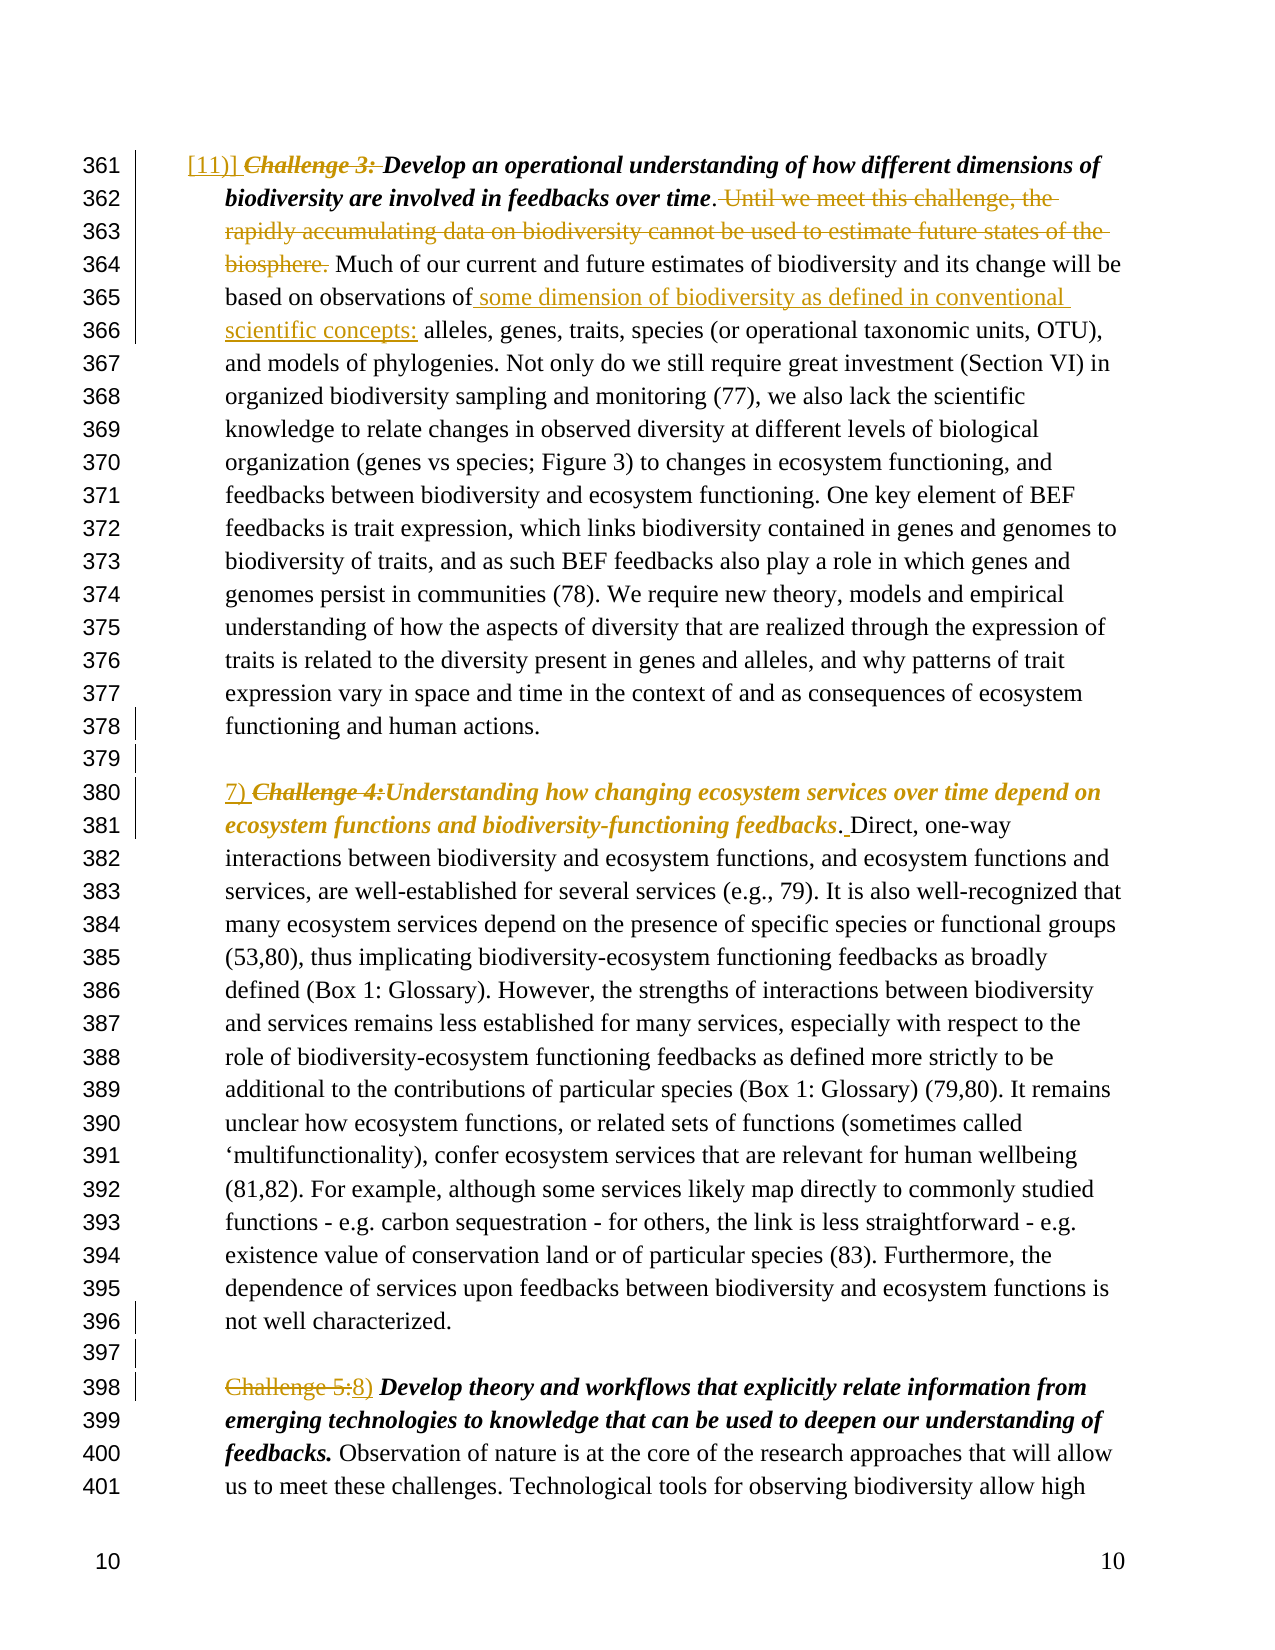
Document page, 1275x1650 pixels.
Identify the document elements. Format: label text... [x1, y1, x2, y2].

list Develop an operational understanding of how different dimensions of biodiversity are involved in feedbacks over time. Much of our current and future estimates of biodiversity and its change will be based on observations of alleles, genes, traits, species (or operational taxonomic units, OTU), and models of phylogenies. Not only do we still require great investment (Section VI) in organized biodiversity sampling and monitoring (77), we also lack the scientific knowledge to relate changes in observed diversity at different levels of biological organization (genes vs species; Figure 3) to changes in ecosystem functioning, and feedbacks between biodiversity and ecosystem functioning. One key element of BEF feedbacks is trait expression, which links biodiversity contained in genes and genomes to biodiversity of traits, and as such BEF feedbacks also play a role in which genes and genomes persist in communities (78). We require new theory, models and empirical understanding of how the aspects of diversity that are realized through the expression of traits is related to the diversity present in genes and alleles, and why patterns of trait expression vary in space and time in the context of and as consequences of ecosystem functioning and human actions. [187, 150, 1125, 740]
list Understanding how changing ecosystem services over time depend on ecosystem functions and biodiversity-functioning feedbacks.Direct, one-way interactions between biodiversity and ecosystem functions, and ecosystem functions and services, are well-established for several services (e.g., 79). It is also well-recognized that many ecosystem services depend on the presence of specific species or functional groups (53,80), thus implicating biodiversity-ecosystem functioning feedbacks as broadly defined (Box 1: Glossary). However, the strengths of interactions between biodiversity and services remains less established for many services, especially with respect to the role of biodiversity-ecosystem functioning feedbacks as defined more strictly to be additional to the contributions of particular species (Box 1: Glossary) (79,80). It remains unclear how ecosystem functions, or related sets of functions (sometimes called ‘multifunctionality), confer ecosystem services that are relevant for human wellbeing (81,82). For example, although some services likely map directly to commonly studied functions - e.g. carbon sequestration - for others, the link is less straightforward - e.g. existence value of conservation land or of particular species (83). Furthermore, the dependence of services upon feedbacks between biodiversity and ecosystem functions is not well characterized. [225, 777, 1125, 1334]
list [225, 1372, 1125, 1499]
